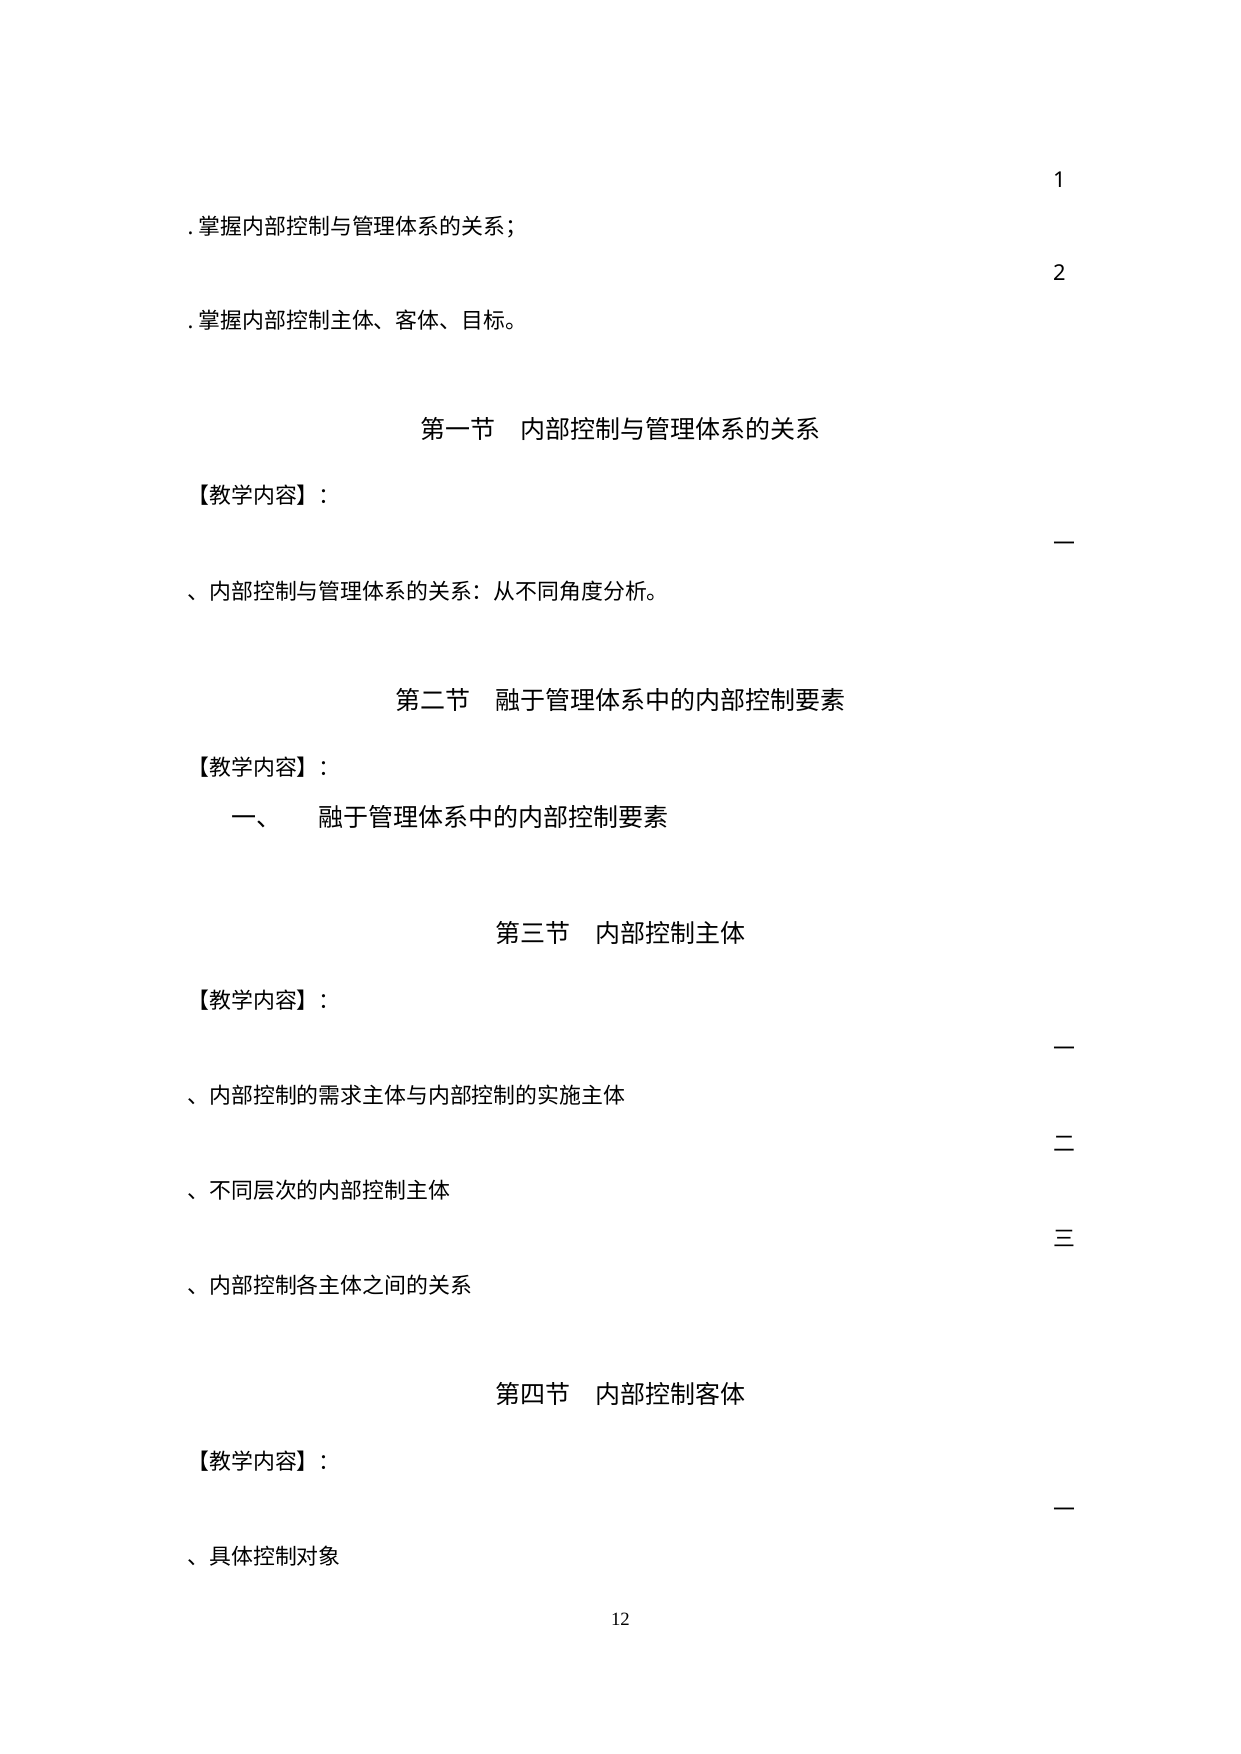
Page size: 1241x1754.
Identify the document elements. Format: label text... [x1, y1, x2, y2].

text 一、具体控制对象 [187, 1492, 1053, 1571]
list 内部控制客体 [187, 1360, 1053, 1425]
text 1. 掌握内部控制与管理体系的关系； [187, 164, 1053, 241]
text 【教学内容】： [187, 749, 1053, 782]
list 融于管理体系中的内部控制要素 [187, 666, 1053, 731]
list 内部控制与管理体系的关系 [187, 395, 1053, 460]
text 【教学内容】： [187, 982, 1053, 1015]
text 一、内部控制与管理体系的关系：从不同角度分析。 [187, 526, 1053, 606]
text 一、内部控制的需求主体与内部控制的实施主体 [187, 1031, 1053, 1110]
text 二、不同层次的内部控制主体 [187, 1126, 1053, 1205]
text 2. 掌握内部控制主体、客体、目标。 [187, 257, 1053, 334]
text 三、内部控制各主体之间的关系 [187, 1221, 1053, 1300]
text 【教学内容】： [187, 478, 1053, 511]
list 内部控制主体 [187, 899, 1053, 964]
text 【教学内容】： [187, 1443, 1053, 1476]
list 融于管理体系中的内部控制要素 [231, 797, 1053, 834]
